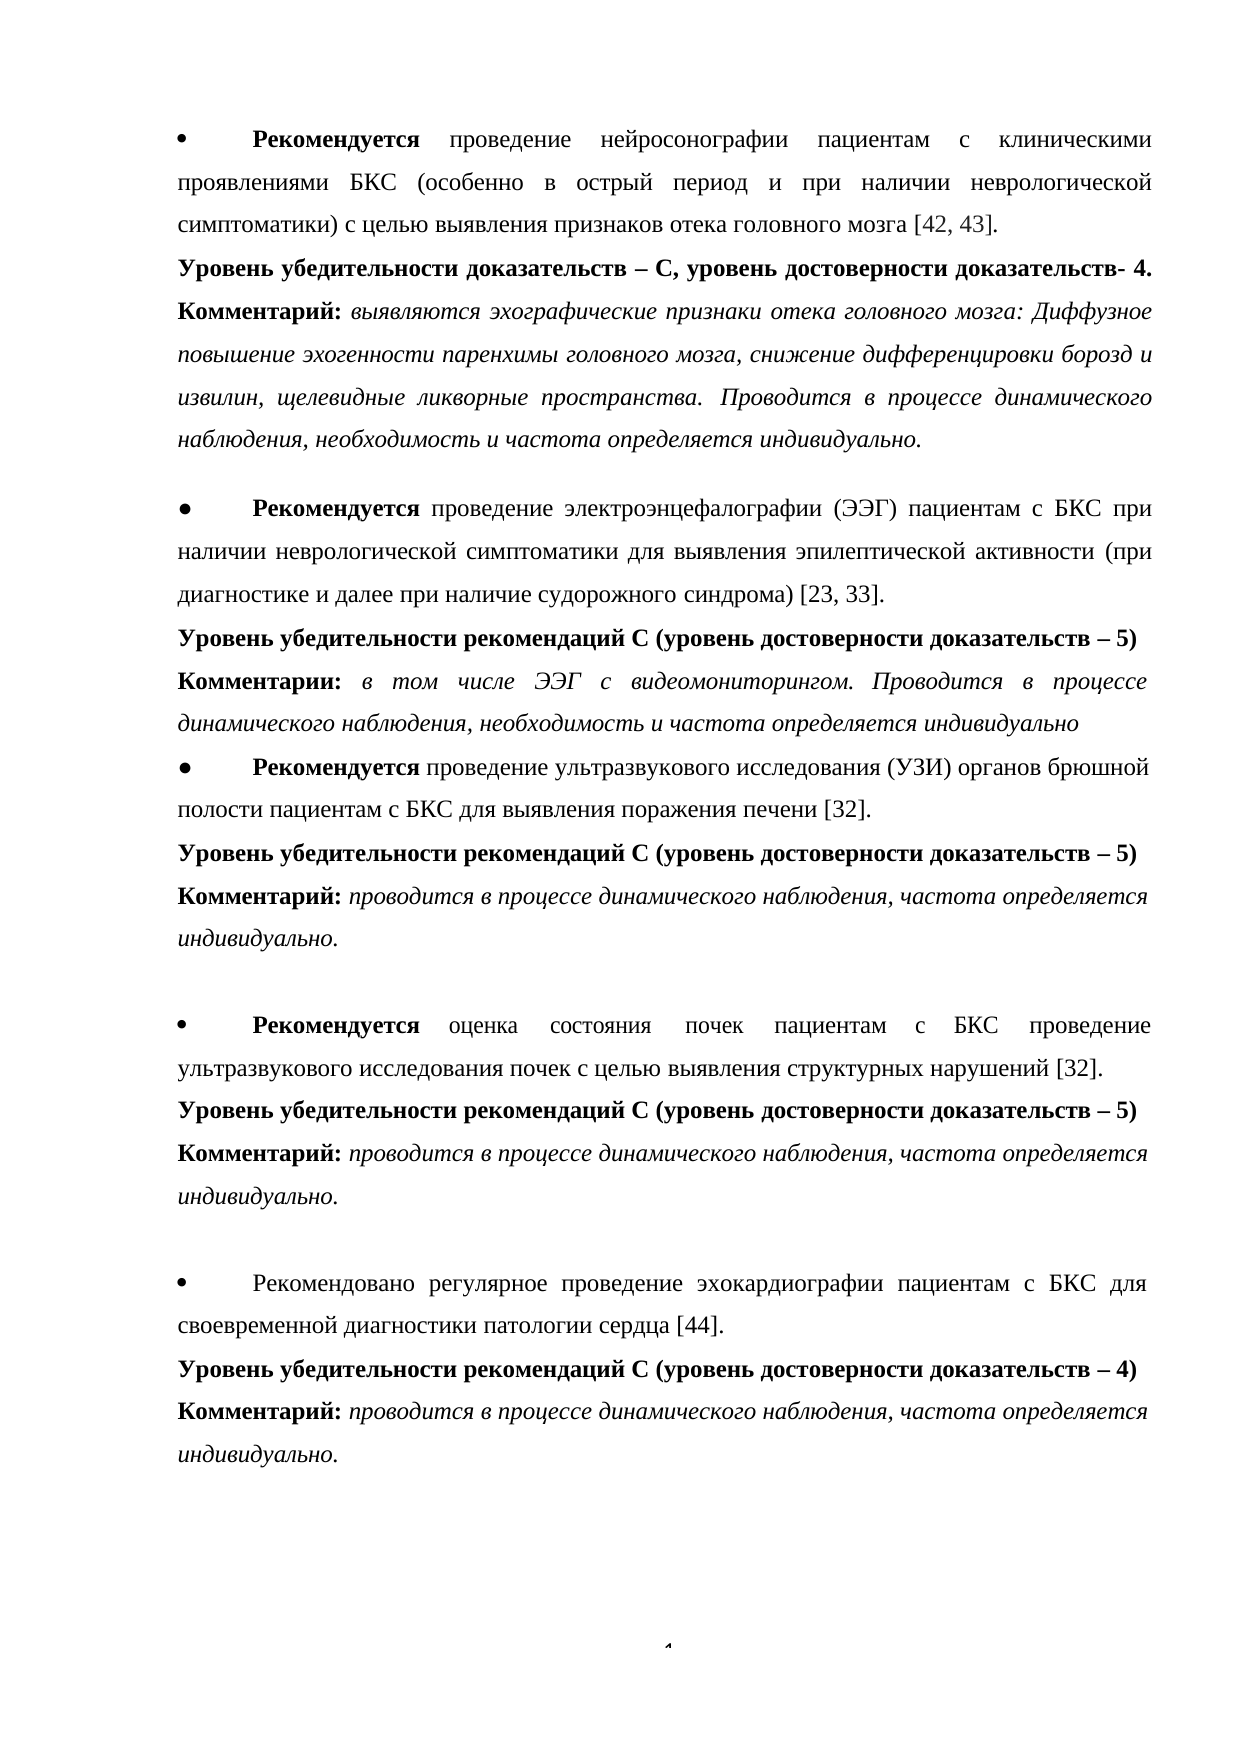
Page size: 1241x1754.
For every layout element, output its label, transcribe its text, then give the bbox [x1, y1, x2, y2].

list Рекомендуется оценка состояния почек пациентам с БКС проведение ультразвукового исследования почек с целью выявления структурных нарушений [32]. Уровень убедительности рекомендаций С (уровень достоверности доказательств – 5) Комментарий: проводится в процессе динамического наблюдения, частота определяется индивидуально. [177, 1010, 1152, 1210]
list Рекомендуется проведение ультразвукового исследования (УЗИ) органов брюшной полости пациентам с БКС для выявления поражения печени [32]. [177, 752, 1152, 823]
list Рекомендуется проведение электроэнцефалографии (ЭЭГ) пациентам с БКС при наличии неврологической симптоматики для выявления эпилептической активности (при диагностике и далее при наличие судорожного синдрома) [23, 33]. [177, 493, 1152, 608]
text Уровень убедительности доказательств – C, уровень достоверности доказательств- 4. Комментарий: выявляются эхографические признаки отека головного мозга: Диффузное повышение эхогенности паренхимы головного мозга, снижение дифференцировки борозд и извилин, щелевидные ликворные пространства. Проводится в процессе динамического наблюдения, необходимость и частота определяется индивидуально. [177, 253, 1152, 453]
text Уровень убедительности рекомендаций С (уровень достоверности доказательств – 5) Комментарии: в том числе ЭЭГ с видеомониторингом. Проводится в процессе динамического наблюдения, необходимость и частота определяется индивидуально [177, 623, 1151, 737]
list Рекомендовано регулярное проведение эхокардиографии пациентам с БКС для своевременной диагностики патологии сердца [44]. [177, 1268, 1149, 1339]
text Уровень убедительности рекомендаций С (уровень достоверности доказательств – 5) Комментарий: проводится в процессе динамического наблюдения, частота определяется индивидуально. [177, 838, 1151, 952]
text Уровень убедительности рекомендаций С (уровень достоверности доказательств – 4) Комментарий: проводится в процессе динамического наблюдения, частота определяется индивидуально. [177, 1354, 1151, 1467]
list Рекомендуется проведение нейросонографии пациентам с клиническими проявлениями БКС (особенно в острый период и при наличии неврологической симптоматики) с целью выявления признаков отека головного мозга [42, 43]. [177, 124, 1152, 238]
